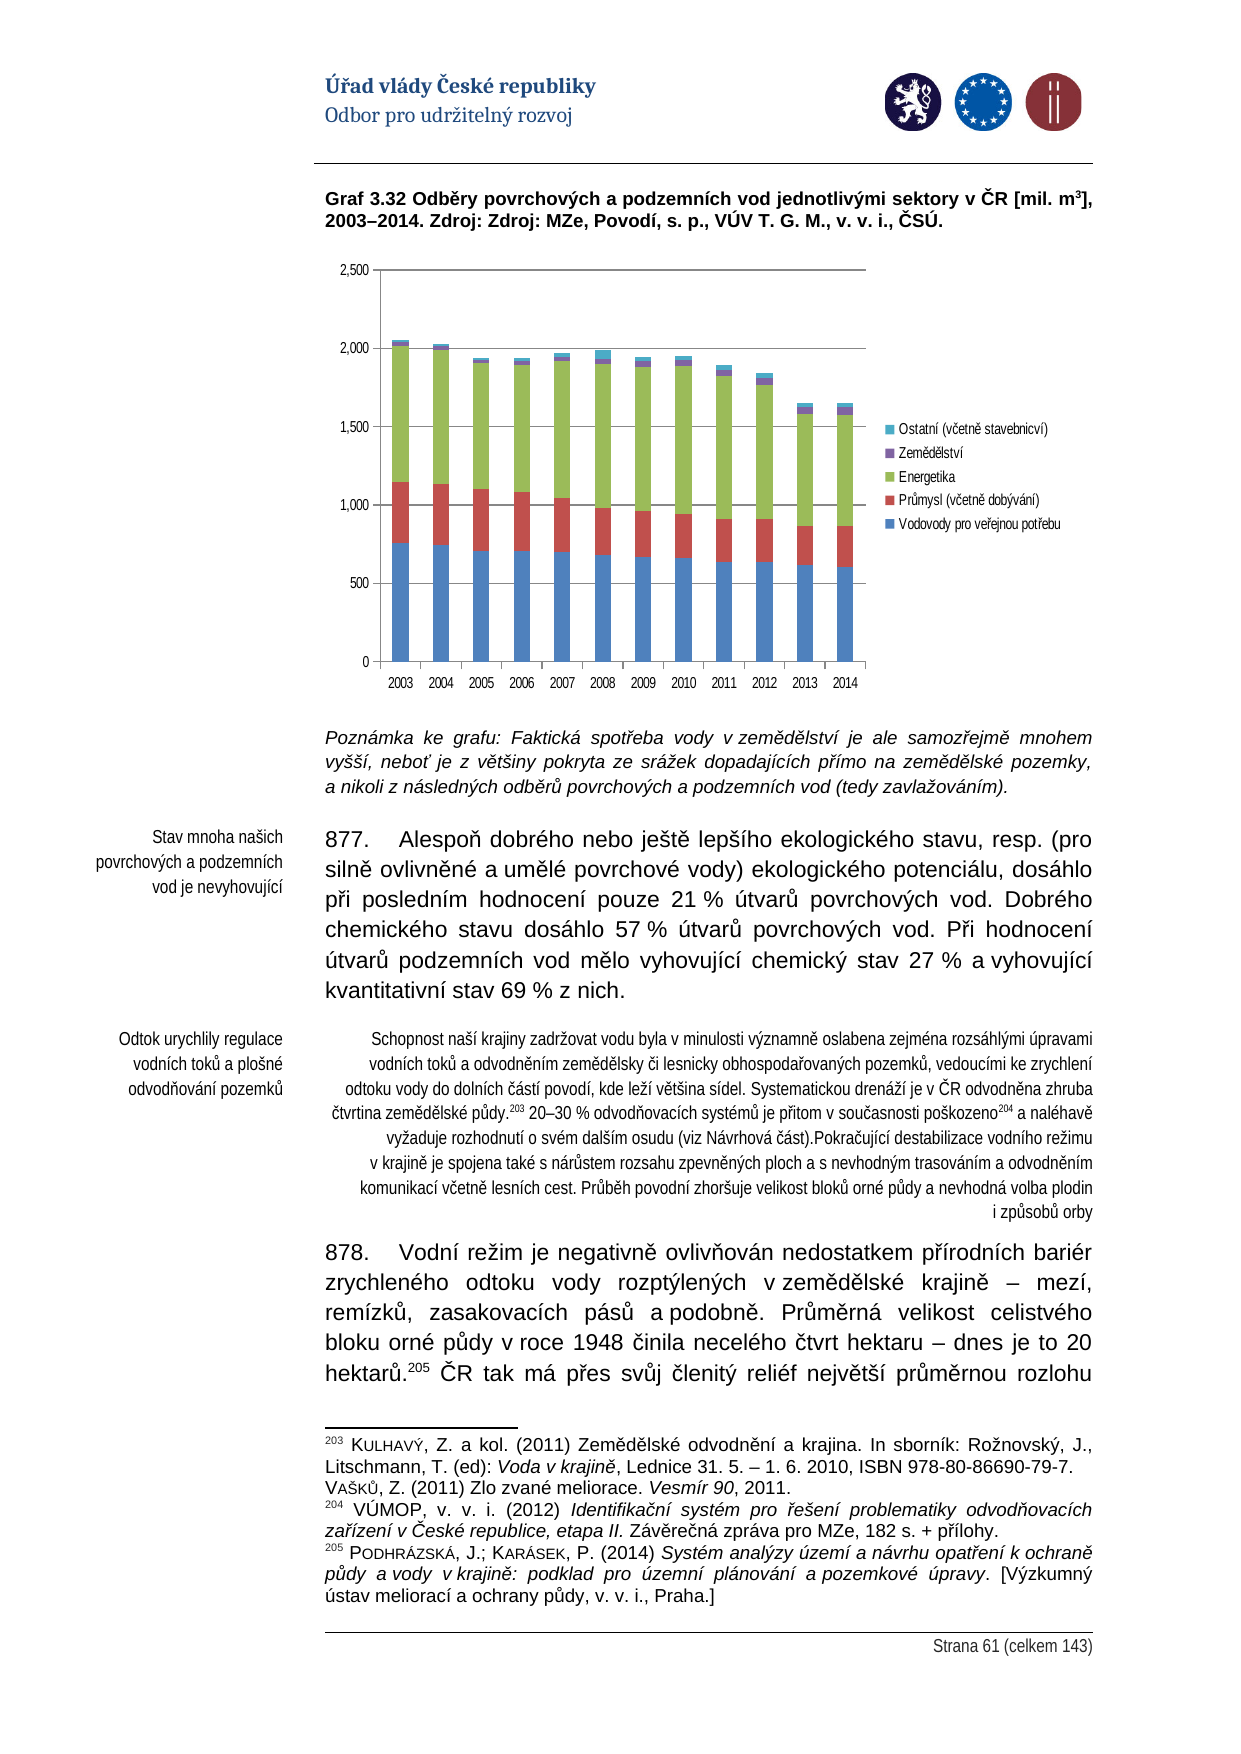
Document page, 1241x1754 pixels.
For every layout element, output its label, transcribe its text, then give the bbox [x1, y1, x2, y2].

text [325, 1239, 1093, 1386]
text Průběh povodní zhoršuje velikost bloků orné půdy a nevhodná volba plodin i způsobů orby [325, 1028, 1093, 1223]
text Odtok urychlily regulace vodních toků a plošné odvodňování pozemků [82, 1028, 283, 1099]
text Stav mnoha našich povrchových a podzemních vod je nevyhovující [82, 826, 283, 897]
picture [885, 73, 1082, 131]
text Poznámka ke grafu: Faktická spotřeba vody v zemědělství je ale samozřejmě mnohem vyšší, neboť je z většiny pokryta ze srážek dopadajících přímo na zemědělské pozemky, a nikoli z následných odběrů povrchových a podzemních vod (tedy zavlažováním). [325, 726, 1093, 798]
text Alespoň dobrého nebo ještě lepšího ekologického stavu, resp. (pro silně ovlivněné a umělé povrchové vody) ekologického potenciálu, dosáhlo při posledním hodnocení pouze 21 % útvarů povrchových vod. Dobrého chemického stavu dosáhlo 57 % útvarů povrchových vod. Při hodnocení útvarů podzemních vod mělo vyhovující chemický stav 27 % a vyhovující kvantitativní stav 69 % z nich. [325, 826, 1093, 1003]
